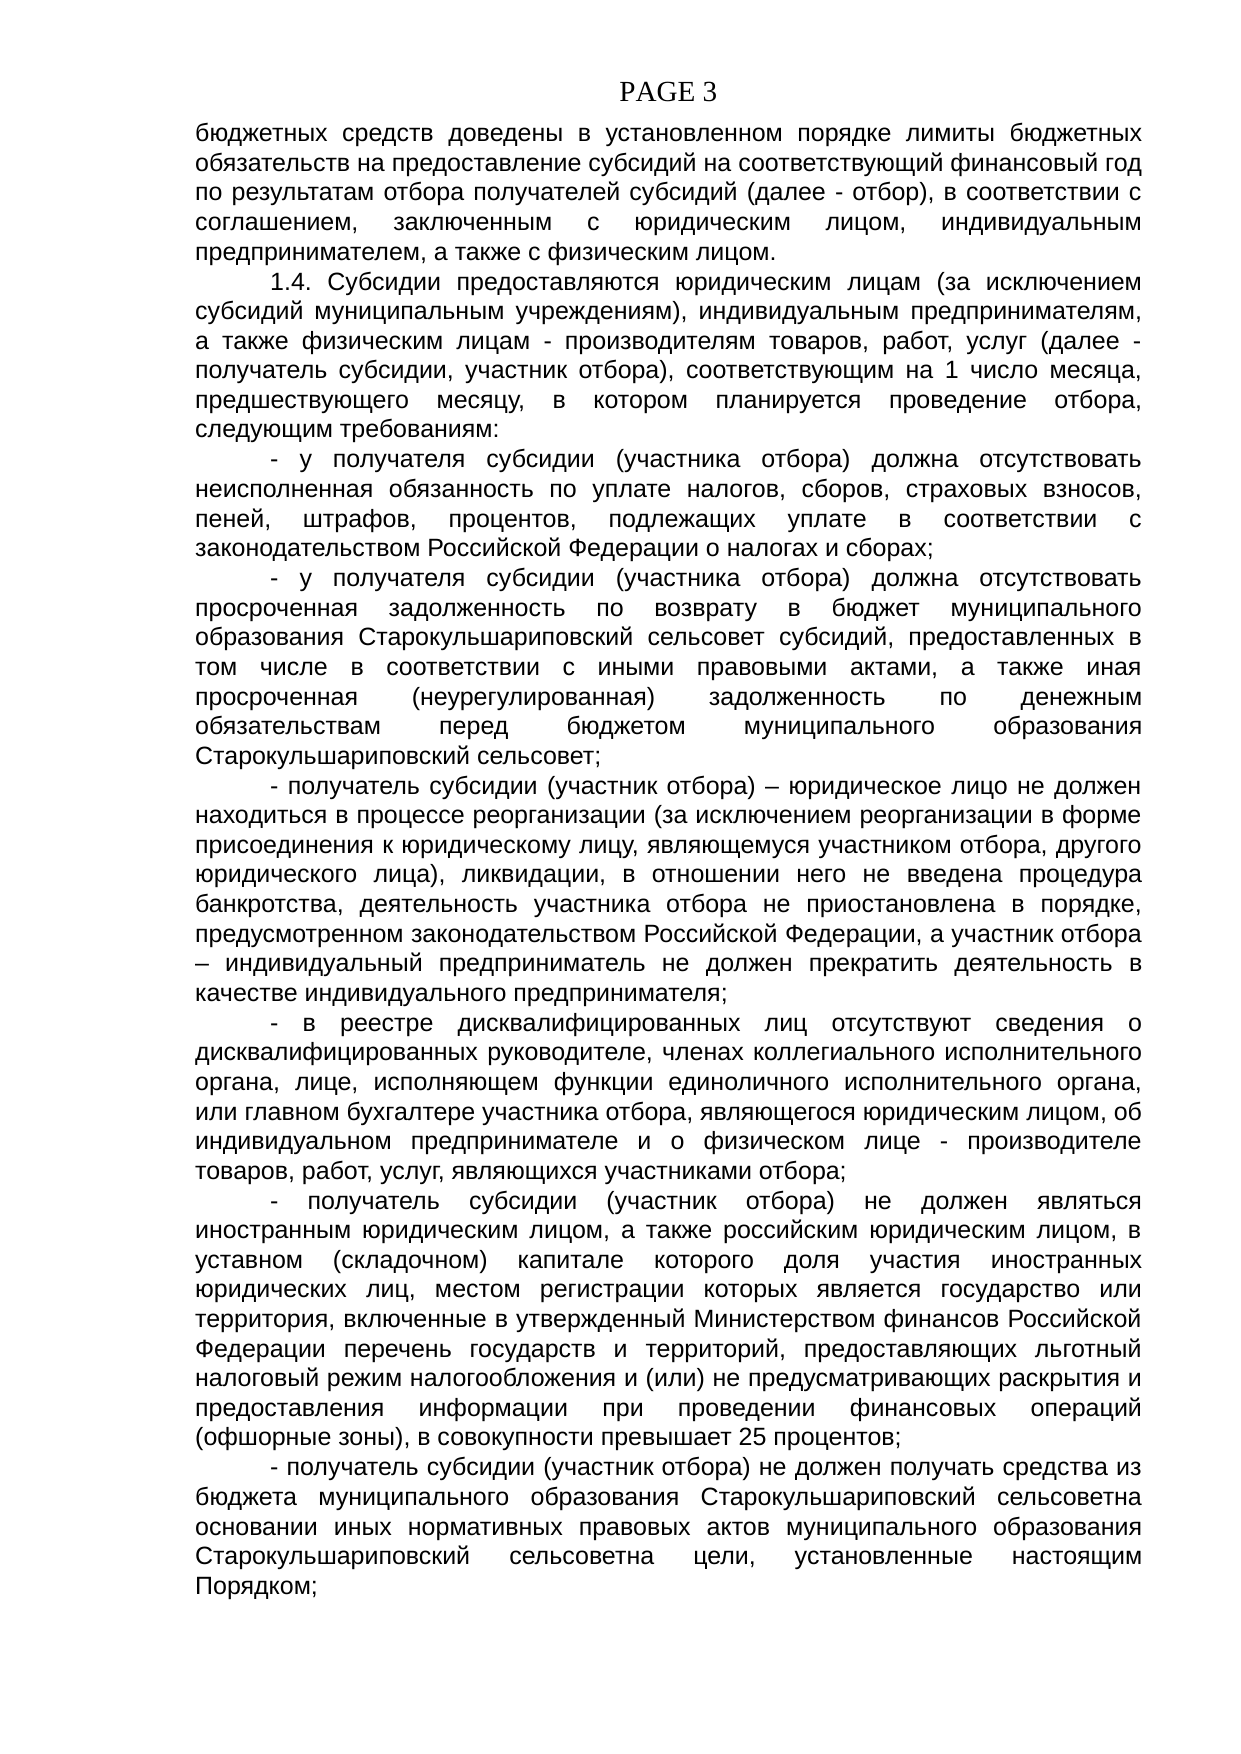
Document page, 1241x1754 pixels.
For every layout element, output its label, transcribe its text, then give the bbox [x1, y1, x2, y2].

text - получатель субсидии (участник отбора) – юридическое лицо не должен находиться в процессе реорганизации (за исключением реорганизации в форме присоединения к юридическому лицу, являющемуся участником отбора, другого юридического лица), ликвидации, в отношении него не введена процедура банкротства, деятельность участника отбора не приостановлена в порядке, предусмотренном законодательством Российской Федерации, а участник отбора – индивидуальный предприниматель не должен прекратить деятельность в качестве индивидуального предпринимателя; [195, 771, 1143, 1006]
text - в реестре дисквалифицированных лиц отсутствуют сведения о дисквалифицированных руководителе, членах коллегиального исполнительного органа, лице, исполняющем функции единоличного исполнительного органа, или главном бухгалтере участника отбора, являющегося юридическим лицом, об индивидуальном предпринимателе и о физическом лице - производителе товаров, работ, услуг, являющихся участниками отбора; [195, 1008, 1143, 1184]
text - получатель субсидии (участник отбора) не должен получать средства из бюджета муниципального образования Старокульшариповский сельсоветна основании иных нормативных правовых актов муниципального образования Старокульшариповский сельсоветна цели, установленные настоящим Порядком; [195, 1452, 1143, 1599]
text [195, 118, 1143, 265]
text - у получателя субсидии (участника отбора) должна отсутствовать просроченная задолженность по возврату в бюджет муниципального образования Старокульшариповский сельсовет субсидий, предоставленных в том числе в соответствии с иными правовыми актами, а также иная просроченная (неурегулированная) задолженность по денежным обязательствам перед бюджетом муниципального образования Старокульшариповский сельсовет; [195, 563, 1143, 769]
text 1.4. Субсидии предоставляются юридическим лицам (за исключением субсидий муниципальным учреждениям), индивидуальным предпринимателям, а также физическим лицам - производителям товаров, работ, услуг (далее - получатель субсидии, участник отбора), соответствующим на 1 число месяца, предшествующего месяцу, в котором планируется проведение отбора, следующим требованиям: [195, 266, 1143, 443]
text - у получателя субсидии (участника отбора) должна отсутствовать неисполненная обязанность по уплате налогов, сборов, страховых взносов, пеней, штрафов, процентов, подлежащих уплате в соответствии с законодательством Российской Федерации о налогах и сборах; [195, 444, 1143, 562]
text - получатель субсидии (участник отбора) не должен являться иностранным юридическим лицом, а также российским юридическим лицом, в уставном (складочном) капитале которого доля участия иностранных юридических лиц, местом регистрации которых является государство или территория, включенные в утвержденный Министерством финансов Российской Федерации перечень государств и территорий, предоставляющих льготный налоговый режим налогообложения и (или) не предусматривающих раскрытия и предоставления информации при проведении финансовых операций (офшорные зоны), в совокупности превышает 25 процентов; [195, 1186, 1143, 1451]
